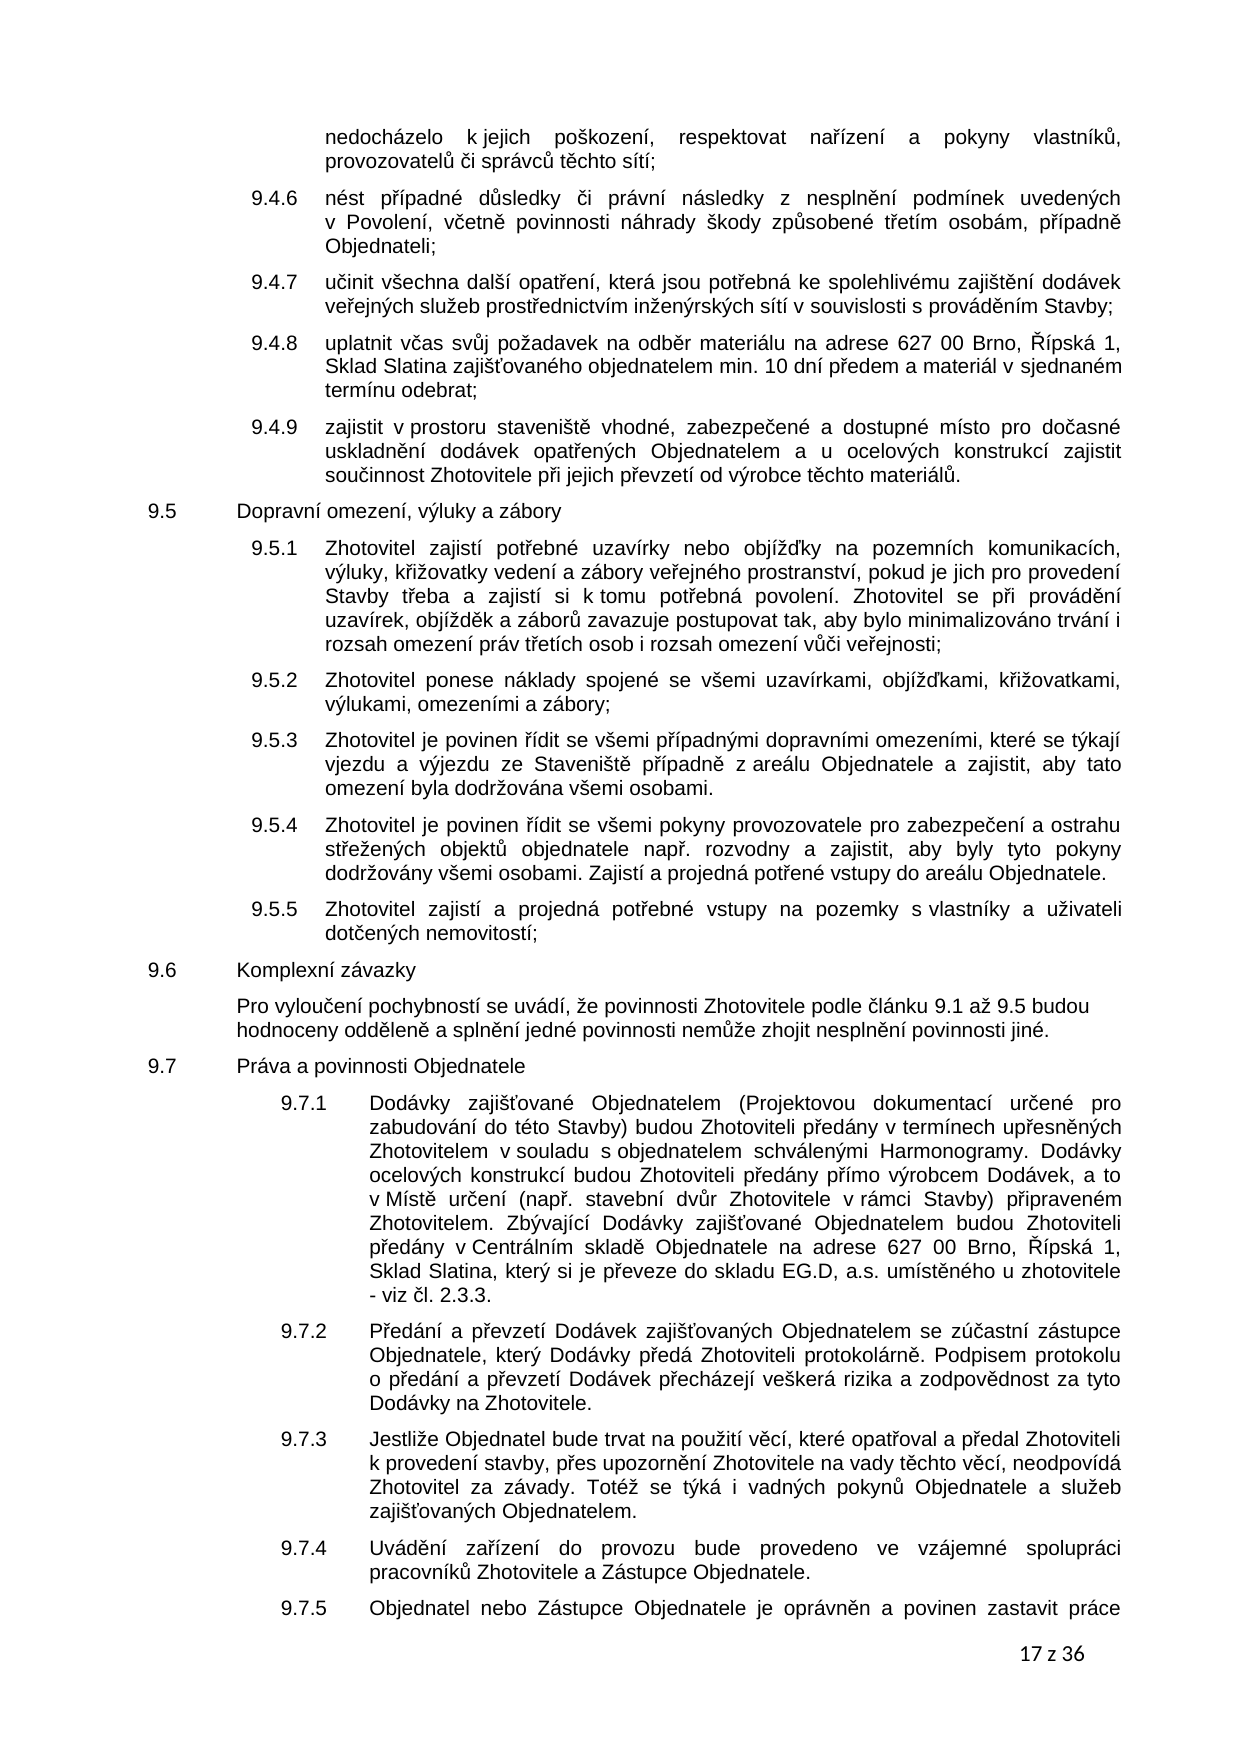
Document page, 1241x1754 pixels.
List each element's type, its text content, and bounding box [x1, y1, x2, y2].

subtitle Zhotovitel ponese náklady spojené se všemi uzavírkami, objížďkami, křižovatkami, výlukami, omezeními a zábory; [251, 668, 1122, 716]
subtitle Zhotovitel je povinen řídit se všemi případnými dopravními omezeními, které se týkají vjezdu a výjezdu ze Staveniště případně z areálu Objednatele a zajistit, aby tato omezení byla dodržována všemi osobami. [251, 728, 1122, 800]
subtitle Zhotovitel je povinen řídit se všemi pokyny provozovatele pro zabezpečení a ostrahu střežených objektů objednatele např. rozvodny a zajistit, aby byly tyto pokyny dodržovány všemi osobami. Zajistí a projedná potřené vstupy do areálu Objednatele. [251, 813, 1122, 884]
subtitle nést případné důsledky či právní následky z nesplnění podmínek uvedených v Povolení, včetně povinnosti náhrady škody způsobené třetím osobám, případně Objednateli; [251, 186, 1122, 257]
subtitle Pro vyloučení pochybností se uvádí, že povinnosti Zhotovitele podle článku 9.1 až 9.5 budou hodnoceny odděleně a splnění jedné povinnosti nemůže zhojit nesplnění povinnosti jiné. [236, 994, 1122, 1042]
subtitle Jestliže Objednatel bude trvat na použití věcí, které opatřoval a předal Zhotoviteli k provedení stavby, přes upozornění Zhotovitele na vady těchto věcí, neodpovídá Zhotovitel za závady. Totéž se týká i vadných pokynů Objednatele a služeb zajišťovaných Objednatelem. [281, 1427, 1122, 1523]
subtitle Zhotovitel zajistí potřebné uzavírky nebo objížďky na pozemních komunikacích, výluky, křižovatky vedení a zábory veřejného prostranství, pokud je jich pro provedení Stavby třeba a zajistí si k tomu potřebná povolení. Zhotovitel se při provádění uzavírek, objížděk a záborů zavazuje postupovat tak, aby bylo minimalizováno trvání i rozsah omezení práv třetích osob i rozsah omezení vůči veřejnosti; [251, 536, 1122, 655]
subtitle Dopravní omezení, výluky a zábory [148, 499, 1122, 523]
subtitle učinit všechna další opatření, která jsou potřebná ke spolehlivému zajištění dodávek veřejných služeb prostřednictvím inženýrských sítí v souvislosti s prováděním Stavby; [251, 270, 1122, 318]
subtitle Uvádění zařízení do provozu bude provedeno ve vzájemné spolupráci pracovníků Zhotovitele a Zástupce Objednatele. [281, 1536, 1122, 1583]
subtitle Předání a převzetí Dodávek zajišťovaných Objednatelem se zúčastní zástupce Objednatele, který Dodávky předá Zhotoviteli protokolárně. Podpisem protokolu o předání a převzetí Dodávek přecházejí veškerá rizika a zodpovědnost za tyto Dodávky na Zhotovitele. [281, 1319, 1122, 1415]
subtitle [251, 125, 1122, 173]
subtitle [281, 1596, 1122, 1620]
subtitle Dodávky zajišťované Objednatelem (Projektovou dokumentací určené pro zabudování do této Stavby) budou Zhotoviteli předány v termínech upřesněných Zhotovitelem v souladu s objednatelem schválenými Harmonogramy. Dodávky ocelových konstrukcí budou Zhotoviteli předány přímo výrobcem Dodávek, a to v Místě určení (např. stavební dvůr Zhotovitele v rámci Stavby) připraveném Zhotovitelem. Zbývající Dodávky zajišťované Objednatelem budou Zhotoviteli předány v Centrálním skladě Objednatele na adrese 627 00 Brno, Řípská 1, Sklad Slatina, který si je převeze do skladu EG.D, a.s. umístěného u zhotovitele - viz čl. 2.3.3. [281, 1091, 1122, 1306]
subtitle zajistit v prostoru staveniště vhodné, zabezpečené a dostupné místo pro dočasné uskladnění dodávek opatřených Objednatelem a u ocelových konstrukcí zajistit součinnost Zhotovitele při jejich převzetí od výrobce těchto materiálů. [251, 415, 1122, 487]
subtitle Práva a povinnosti Objednatele [148, 1054, 1122, 1078]
subtitle Zhotovitel zajistí a projedná potřebné vstupy na pozemky s vlastníky a uživateli dotčených nemovitostí; [251, 897, 1122, 945]
subtitle Komplexní závazky [148, 957, 1122, 981]
subtitle uplatnit včas svůj požadavek na odběr materiálu na adrese 627 00 Brno, Řípská 1, Sklad Slatina zajišťovaného objednatelem min. 10 dní předem a materiál v sjednaném termínu odebrat; [251, 330, 1122, 402]
